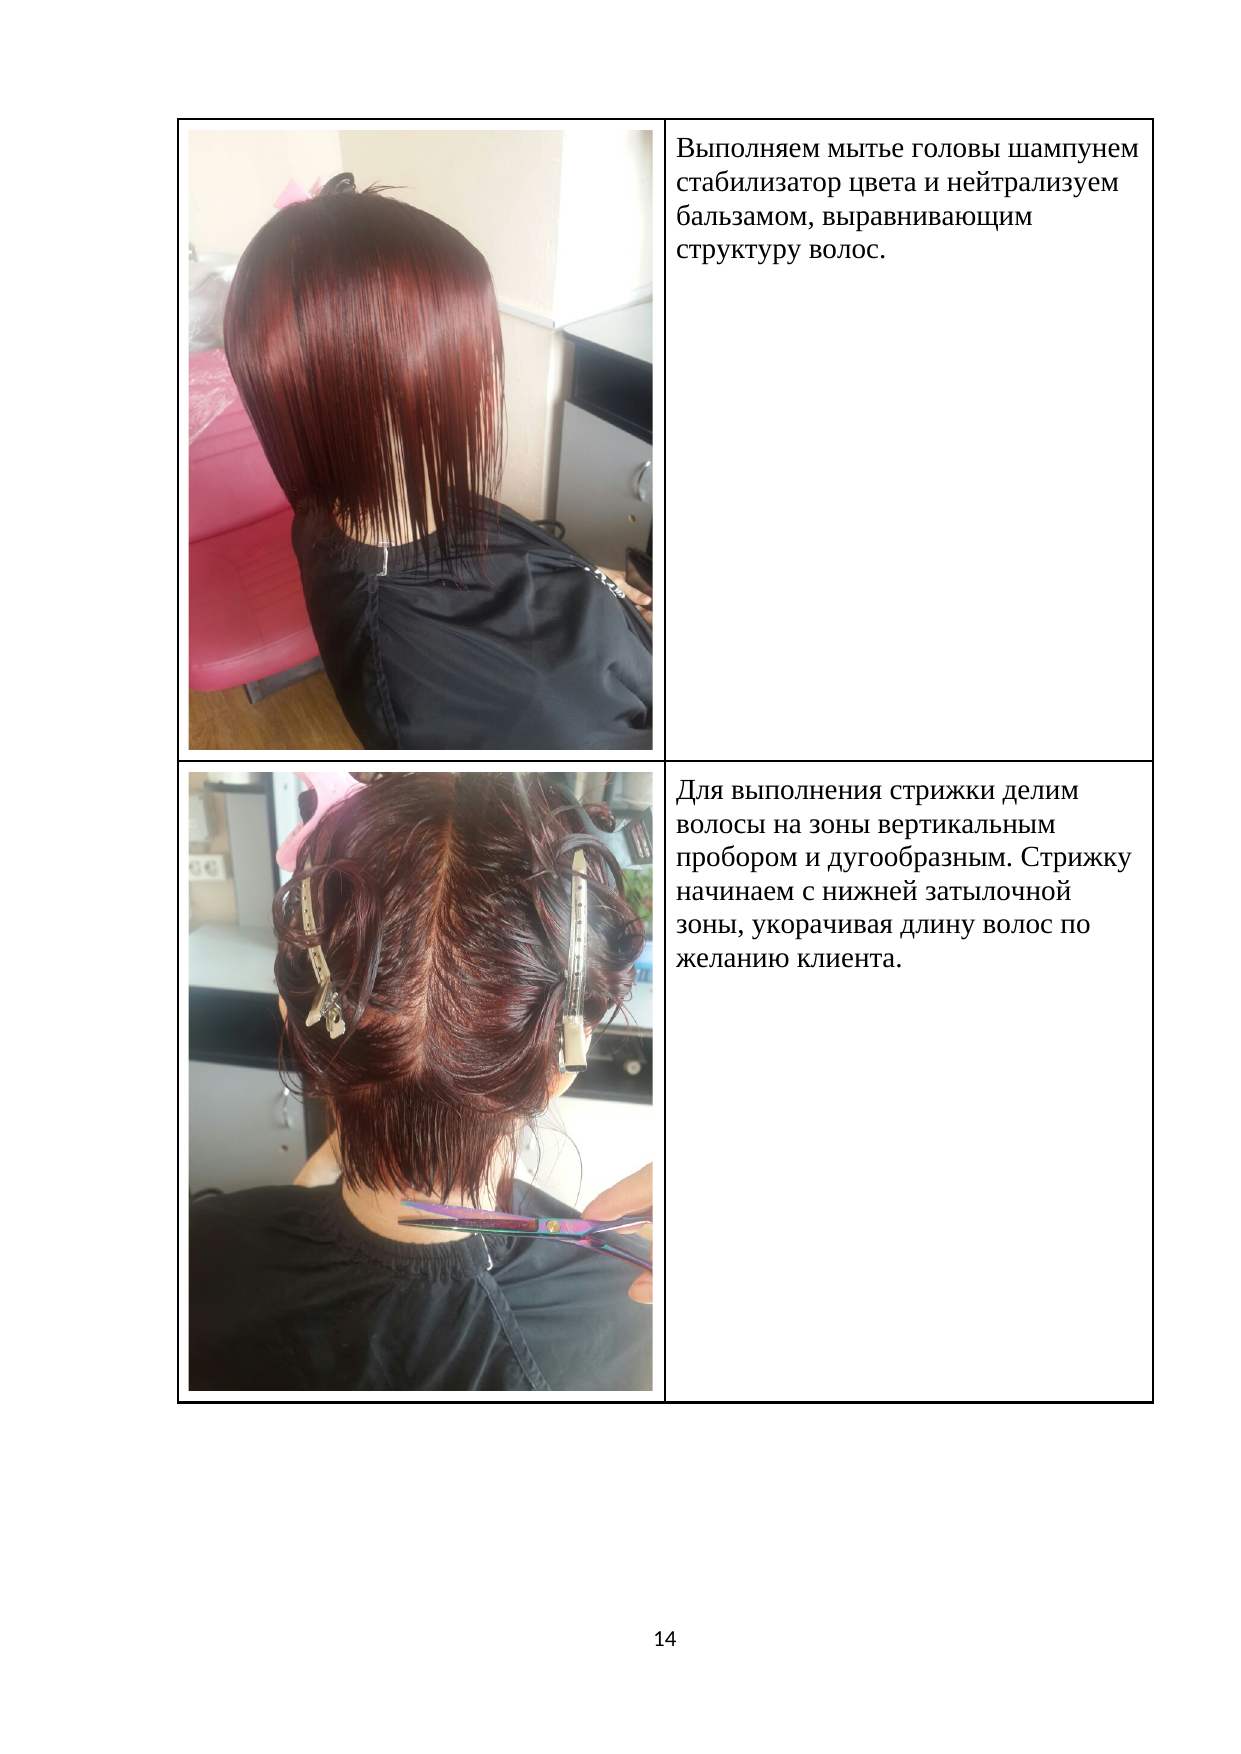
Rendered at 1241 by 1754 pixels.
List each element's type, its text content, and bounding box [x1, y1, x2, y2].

table_cell Выполняем мытье головы шампунем стабилизатор цвета и нейтрализуем бальзамом, выравнивающим структуру волос. [666, 120, 1152, 760]
picture [188, 130, 653, 750]
table_cell Для выполнения стрижки делим волосы на зоны вертикальным пробором и дугообразным. Стрижку начинаем с нижней затылочной зоны, укорачивая длину волос по желанию клиента. [666, 762, 1152, 1401]
picture [188, 772, 653, 1391]
table_cell [179, 762, 664, 1401]
table_cell [179, 120, 664, 760]
